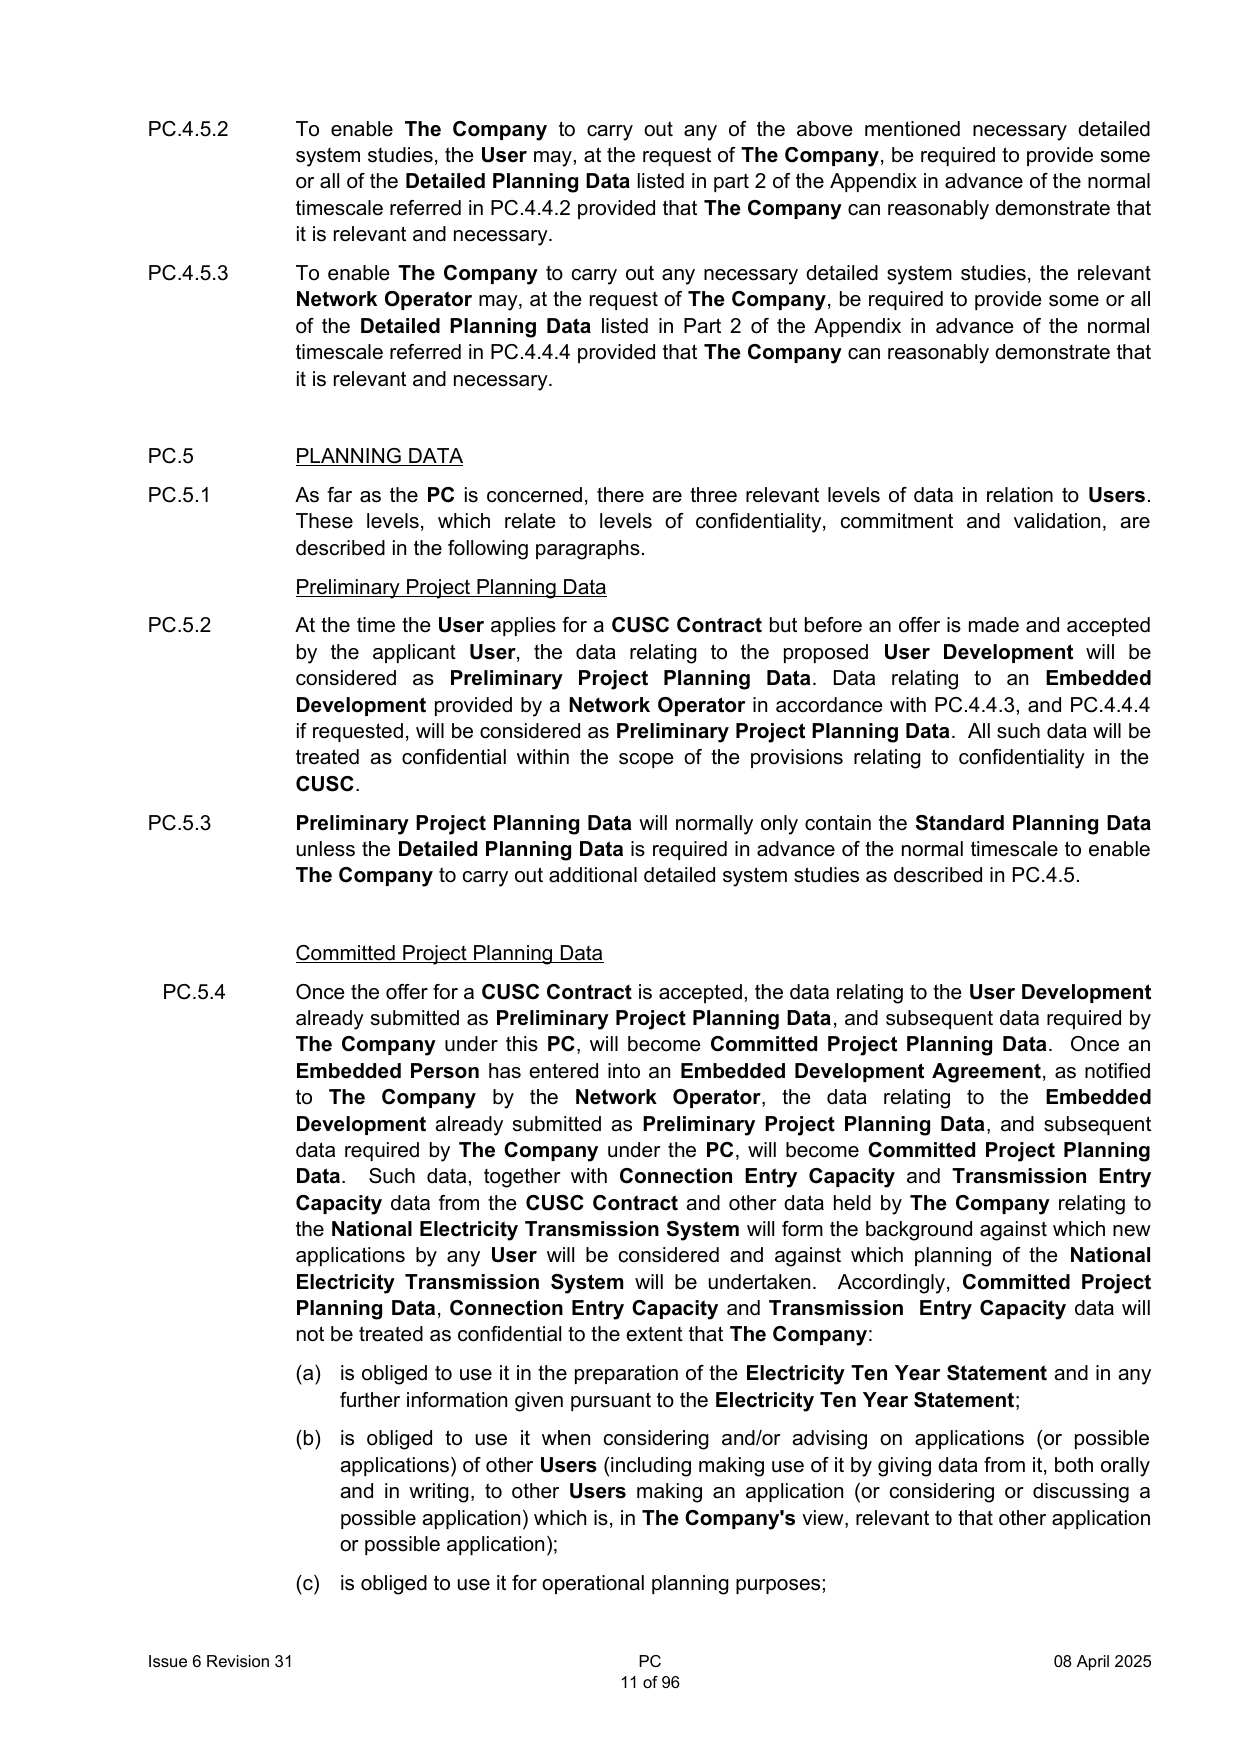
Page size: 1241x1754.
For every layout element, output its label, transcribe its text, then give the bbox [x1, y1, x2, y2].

text PC.5.3 Preliminary Project Planning Data will normally only contain the Standard Planning Data unless the Detailed Planning Data is required in advance of the normal timescale to enable The Company to carry out additional detailed system studies as described in PC.4.5. [148, 810, 1152, 887]
text PC.4.5.2 To enable The Company to carry out any of the above mentioned necessary detailed system studies, the User may, at the request of The Company, be required to provide some or all of the Detailed Planning Data listed in part 2 of the Appendix in advance of the normal timescale referred in PC.4.4.2 provided that The Company can reasonably demonstrate that it is relevant and necessary. [148, 117, 1152, 246]
text PC.5.4 Once the offer for a CUSC Contract is accepted, the data relating to the User Development already submitted as Preliminary Project Planning Data, and subsequent data required by The Company under this PC, will become Committed Project Planning Data. Once an Embedded Person has entered into an Embedded Development Agreement, as notified to The Company by the Network Operator, the data relating to the Embedded Development already submitted as Preliminary Project Planning Data, and subsequent data required by The Company under the PC, will become Committed Project Planning Data. Such data, together with Connection Entry Capacity and Transmission Entry Capacity data from the CUSC Contract and other data held by The Company relating to the National Electricity Transmission System will form the background against which new applications by any User will be considered and against which planning of the National Electricity Transmission System will be undertaken. Accordingly, Committed Project Planning Data, Connection Entry Capacity and Transmission Entry Capacity data will not be treated as confidential to the extent that The Company: [162, 979, 1152, 1346]
text (b) is obliged to use it when considering and/or advising on applications (or possible applications) of other Users (including making use of it by giving data from it, both orally and in writing, to other Users making an application (or considering or discussing a possible application) which is, in The Company's view, relevant to that other application or possible application); [295, 1426, 1152, 1556]
text PC.5.1 As far as the PC is concerned, there are three relevant levels of data in relation to Users. These levels, which relate to levels of confidentiality, commitment and validation, are described in the following paragraphs. [148, 483, 1152, 559]
text PC.5 PLANNING DATA [148, 444, 1152, 468]
text Preliminary Project Planning Data [148, 574, 1152, 598]
text Committed Project Planning Data [295, 941, 1152, 965]
text (c) is obliged to use it for operational planning purposes; [295, 1571, 1152, 1594]
text PC.5.2 At the time the User applies for a CUSC Contract but before an offer is made and accepted by the applicant User, the data relating to the proposed User Development will be considered as Preliminary Project Planning Data. Data relating to an Embedded Development provided by a Network Operator in accordance with PC.4.4.3, and PC.4.4.4 if requested, will be considered as Preliminary Project Planning Data. All such data will be treated as confidential within the scope of the provisions relating to confidentiality in the CUSC. [148, 613, 1152, 795]
text (a) is obliged to use it in the preparation of the Electricity Ten Year Statement and in any further information given pursuant to the Electricity Ten Year Statement; [295, 1361, 1152, 1411]
text PC.4.5.3 To enable The Company to carry out any necessary detailed system studies, the relevant Network Operator may, at the request of The Company, be required to provide some or all of the Detailed Planning Data listed in Part 2 of the Appendix in advance of the normal timescale referred in PC.4.4.4 provided that The Company can reasonably demonstrate that it is relevant and necessary. [148, 261, 1152, 390]
